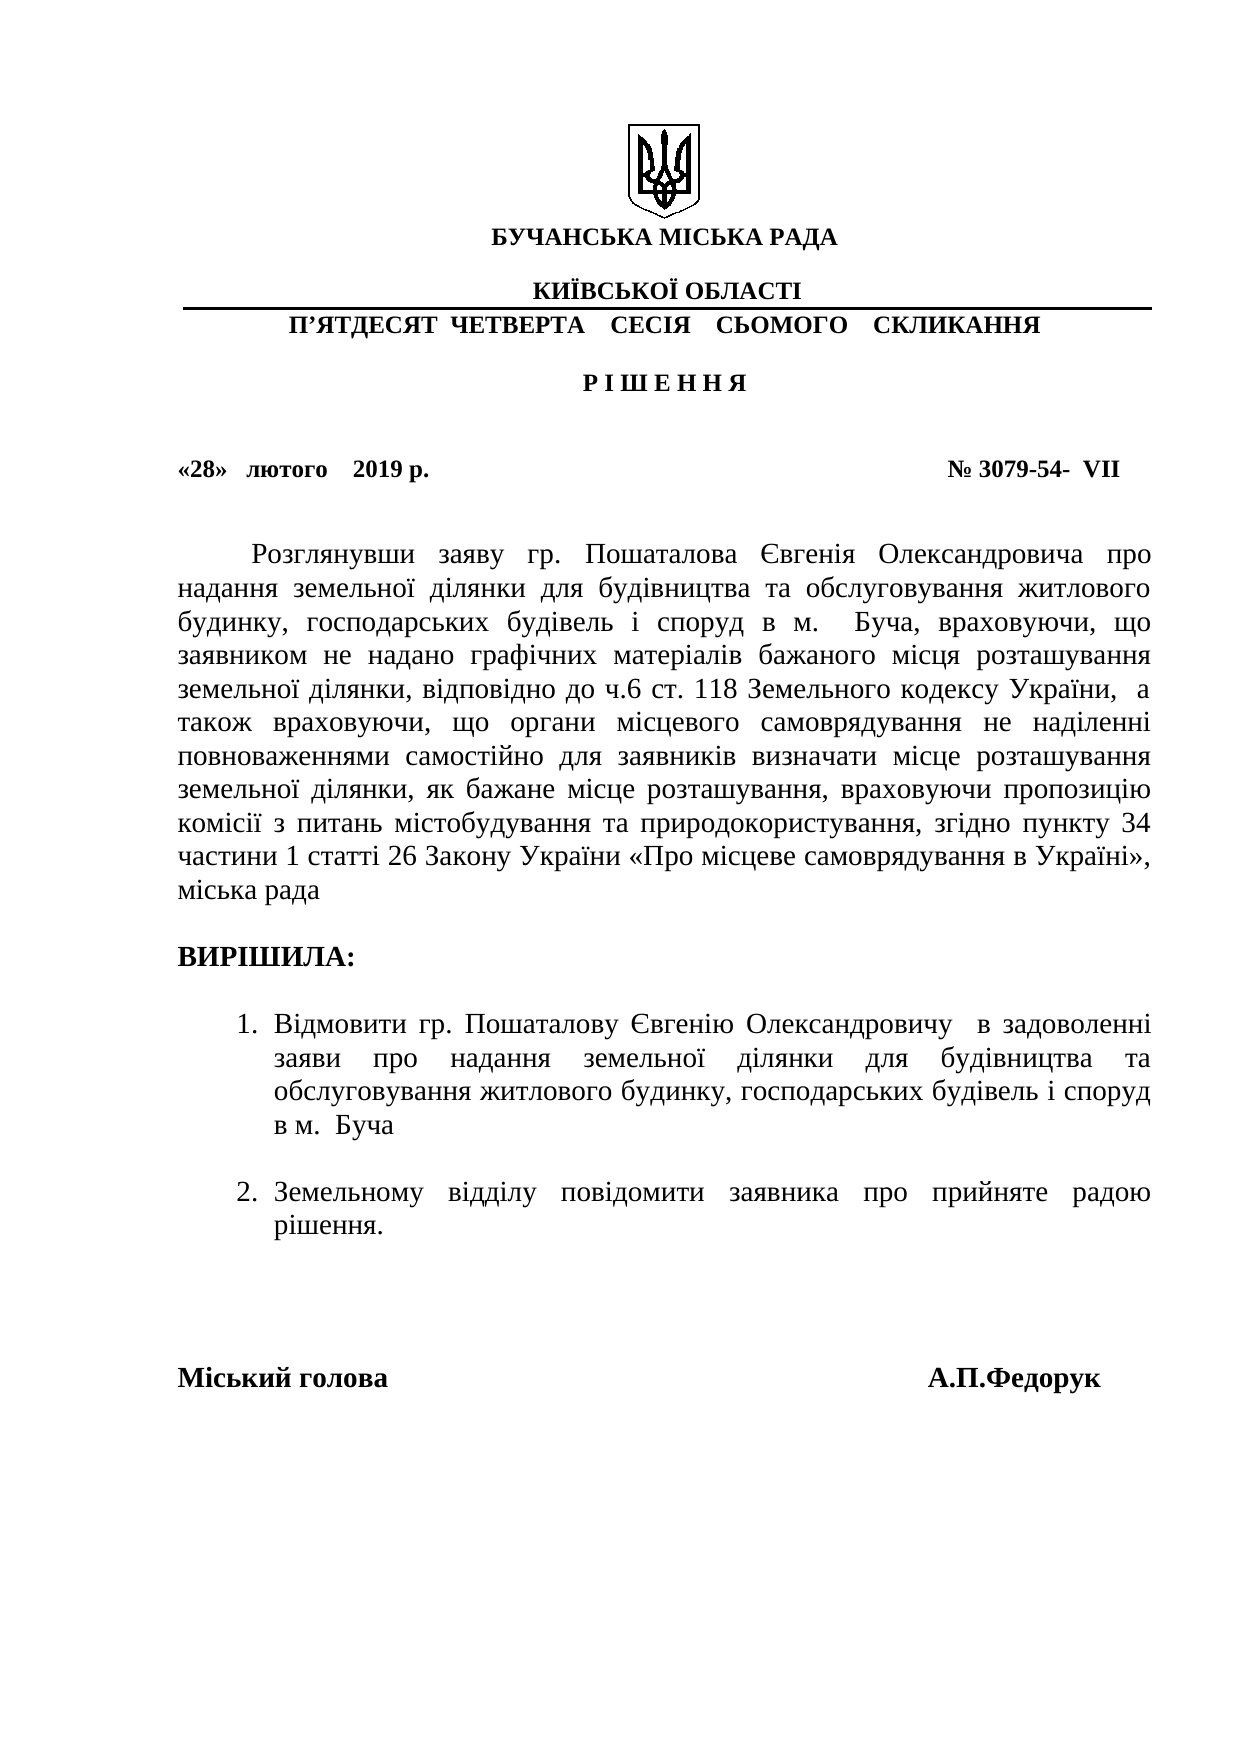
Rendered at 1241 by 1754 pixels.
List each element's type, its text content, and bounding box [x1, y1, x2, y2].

list Відмовити гр. Пошаталову Євгенію Олександровичу в задоволенні заяви про надання земельної ділянки для будівництва та обслуговування житлового будинку, господарських будівель і споруд в м. Буча [236, 1006, 1152, 1140]
text Розглянувши заяву гр. Пошаталова Євгенія Олександровича про надання земельної ділянки для будівництва та обслуговування житлового будинку, господарських будівель і споруд в м. Буча, враховуючи, що заявником не надано графічних матеріалів бажаного місця розташування земельної ділянки, відповідно до ч.6 ст. 118 Земельного кодексу України, а також враховуючи, що органи місцевого самоврядування не наділенні повноваженнями самостійно для заявників визначати місце розташування земельної ділянки, як бажане місце розташування, враховуючи пропозицію комісії з питань містобудування та природокористування, згідно пункту 34 частини 1 статті 26 Закону України «Про місцеве самоврядування в Україні», міська рада [177, 537, 1152, 906]
list Земельному відділу повідомити заявника про прийняте радою рішення. [236, 1174, 1152, 1241]
text Міський голова А.П.Федорук [177, 1360, 1152, 1393]
subtitle Р І Ш Е Н Н Я [177, 368, 1152, 397]
text П’ЯТДЕСЯТ ЧЕТВЕРТА СЕСІЯ СЬОМОГО СКЛИКАННЯ [177, 310, 1152, 339]
text ВИРІШИЛА: [177, 939, 1152, 973]
subtitle «28» лютого 2019 р. № 3079-54- VІІ [177, 454, 1152, 483]
subtitle КИЇВСЬКОЇ ОБЛАСТІ [183, 276, 1152, 307]
text БУЧАНСЬКА МІСЬКА РАДА [177, 222, 1152, 251]
